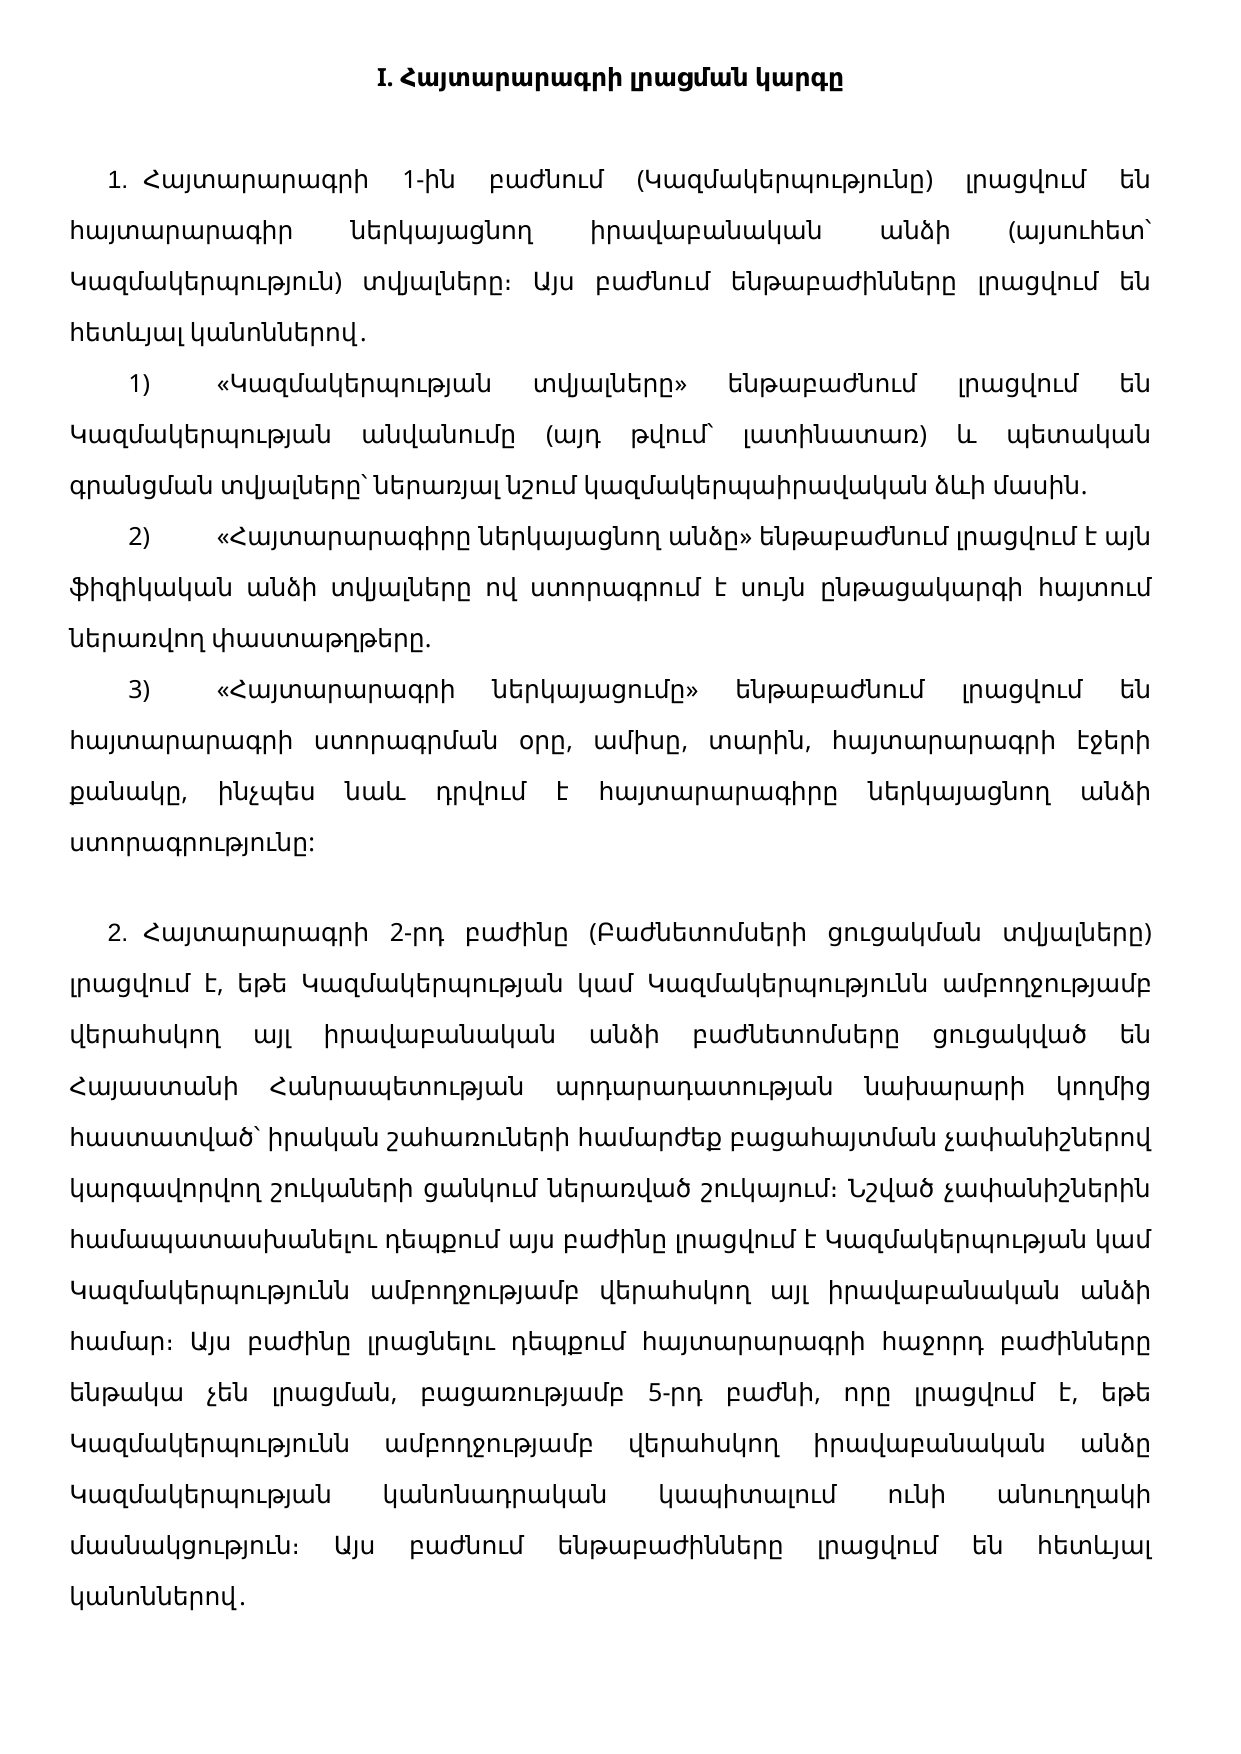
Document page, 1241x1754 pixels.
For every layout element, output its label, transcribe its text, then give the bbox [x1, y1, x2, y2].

list «Հայտարարագիրը ներկայացնող անձը» ենթաբաժնում լրացվում է այն ֆիզիկական անձի տվյալները ով ստորագրում է սույն ընթացակարգի հայտում ներառվող փաստաթղթերը. [69, 518, 1152, 655]
list Հայտարարագրի 2-րդ բաժինը (Բաժնետոմսերի ցուցակման տվյալները) լրացվում է, եթե Կազմակերպության կամ Կազմակերպությունն ամբողջությամբ վերահսկող այլ իրավաբանական անձի բաժնետոմսերը ցուցակված են Հայաստանի Հանրապետության արդարադատության նախարարի կողմից հաստատված՝ իրական շահառուների համարժեք բացահայտման չափանիշներով կարգավորվող շուկաների ցանկում ներառված շուկայում։ Նշված չափանիշներին համապատասխանելու դեպքում այս բաժինը լրացվում է Կազմակերպության կամ Կազմակերպությունն ամբողջությամբ վերահսկող այլ իրավաբանական անձի համար։ Այս բաժինը լրացնելու դեպքում հայտարարագրի հաջորդ բաժինները ենթակա չեն լրացման, բացառությամբ 5-րդ բաժնի, որը լրացվում է, եթե Կազմակերպությունն ամբողջությամբ վերահսկող իրավաբանական անձը Կազմակերպության կանոնադրական կապիտալում ունի անուղղակի մասնակցություն։ Այս բաժնում ենթաբաժինները լրացվում են հետևյալ կանոններով․ [69, 915, 1152, 1613]
list «Կազմակերպության տվյալները» ենթաբաժնում լրացվում են Կազմակերպության անվանումը (այդ թվում՝ լատինատառ) և պետական գրանցման տվյալները՝ ներառյալ նշում կազմակերպաիրավական ձևի մասին. [69, 365, 1152, 502]
text I. Հայտարարագրի լրացման կարգը [69, 59, 1152, 93]
list «Հայտարարագրի ներկայացումը» ենթաբաժնում լրացվում են հայտարարագրի ստորագրման օրը, ամիսը, տարին, հայտարարագրի էջերի քանակը, ինչպես նաև դրվում է հայտարարագիրը ներկայացնող անձի ստորագրությունը: [69, 672, 1152, 859]
list Հայտարարագրի 1-ին բաժնում (Կազմակերպությունը) լրացվում են հայտարարագիր ներկայացնող իրավաբանական անձի (այսուհետ՝ Կազմակերպություն) տվյալները։ Այս բաժնում ենթաբաժինները լրացվում են հետևյալ կանոններով․ [69, 161, 1152, 348]
